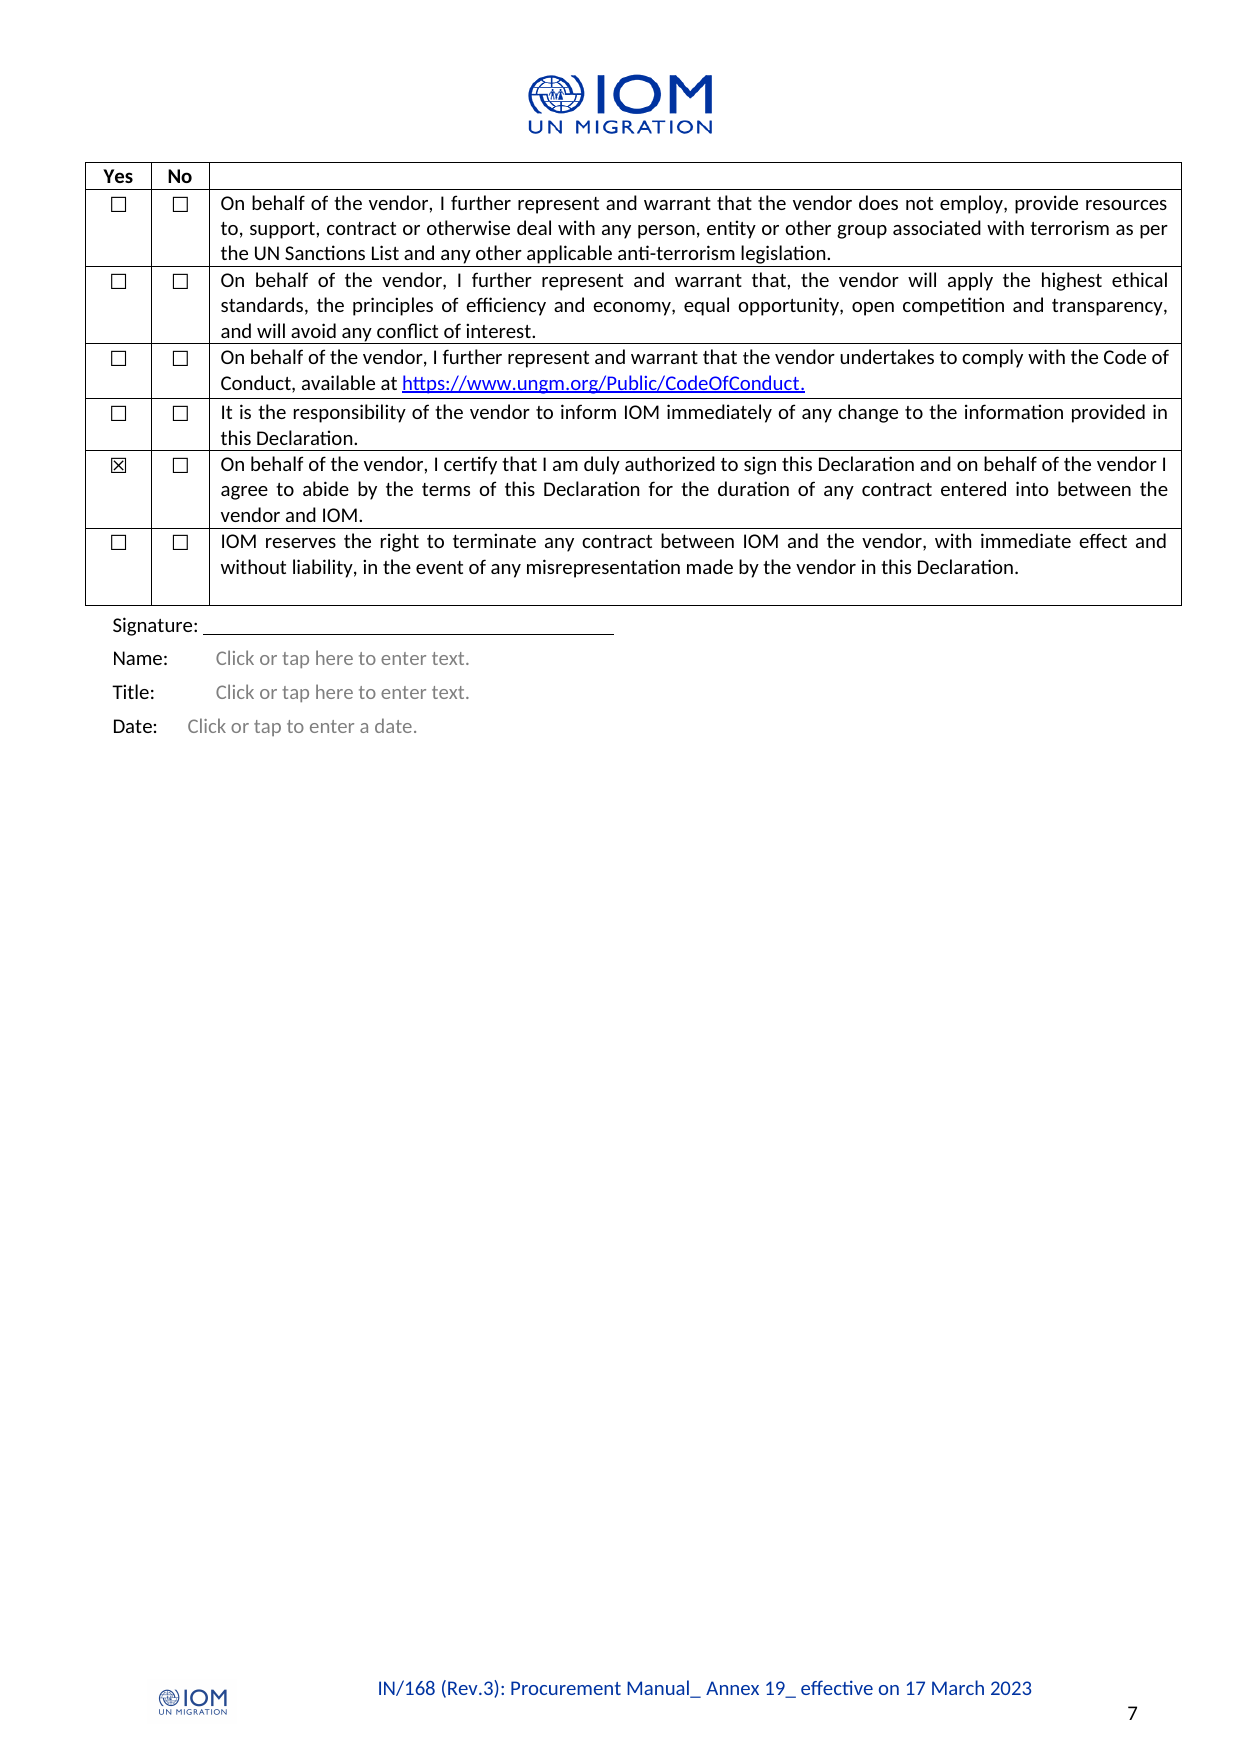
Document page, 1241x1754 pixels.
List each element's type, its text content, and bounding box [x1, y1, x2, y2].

table_header [210, 163, 1181, 189]
text Date: Click or tap to enter a date. [112, 713, 1128, 738]
table_cell On behalf of the vendor, I further represent and warrant that the vendor undertakes to comply with the Code of Conduct, available at https://www.ungm.org/Public/CodeOfConduct. [210, 344, 1181, 398]
table_header No [152, 163, 209, 189]
text Signature: [112, 612, 1128, 637]
table_cell On behalf of the vendor, I certify that I am duly authorized to sign this Declaration and on behalf of the vendor I agree to abide by the terms of this Declaration for the duration of any contract entered into between the vendor and IOM. [210, 451, 1181, 527]
picture [146, 1679, 238, 1724]
picture [524, 73, 716, 135]
table_cell IOM reserves the right to terminate any contract between IOM and the vendor, with immediate effect and without liability, in the event of any misrepresentation made by the vendor in this Declaration. [210, 529, 1181, 605]
table_cell On behalf of the vendor, I further represent and warrant that the vendor does not employ, provide resources to, support, contract or otherwise deal with any person, entity or other group associated with terrorism as per the UN Sanctions List and any other applicable anti-terrorism legislation. [210, 190, 1181, 266]
text Name: Click or tap here to enter text. [112, 646, 1128, 671]
table_cell On behalf of the vendor, I further represent and warrant that, the vendor will apply the highest ethical standards, the principles of efficiency and economy, equal opportunity, open competition and transparency, and will avoid any conflict of interest. [210, 267, 1181, 343]
table_header Yes [86, 163, 151, 189]
text Title: Click or tap here to enter text. [112, 679, 1128, 705]
table_cell It is the responsibility of the vendor to inform IOM immediately of any change to the information provided in this Declaration. [210, 399, 1181, 450]
